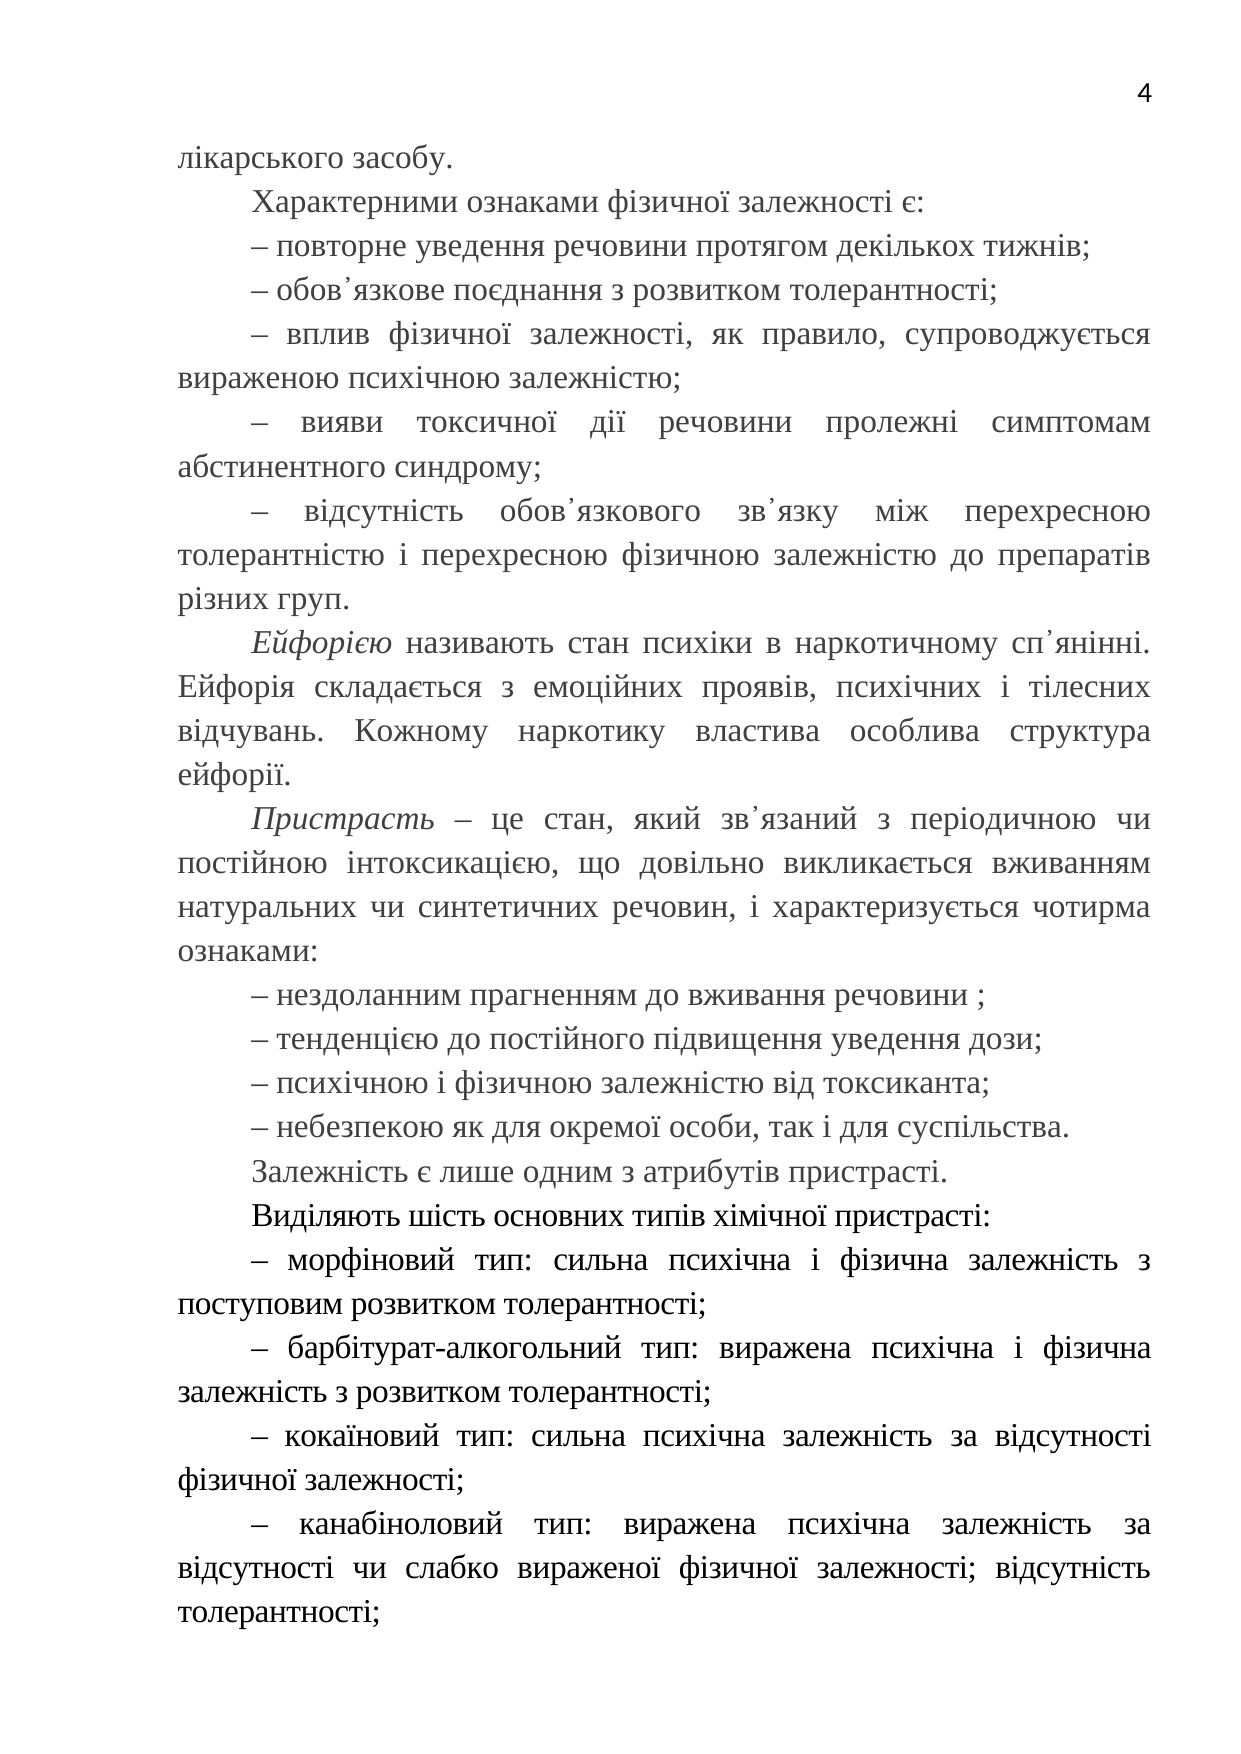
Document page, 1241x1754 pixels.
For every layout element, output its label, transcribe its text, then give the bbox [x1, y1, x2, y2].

text – морфіновий тип: сильна психічна і фізична залежність з поступовим розвитком толерантності; [177, 1239, 1152, 1321]
text Виділяють шість основних типів хімічної пристрасті: [177, 1195, 1152, 1233]
text – вплив фізичної залежності, як правило, супроводжується вираженою психічною залежністю; [177, 314, 1152, 396]
text – вияви токсичної дії речовини пролежні симптомам абстинентного синдрому; [177, 402, 1152, 484]
text Характерними ознаками фізичної залежності є: [177, 181, 1152, 220]
text Ейфорією називають стан психіки в наркотичному сп᾽янінні. Ейфорія складається з емоційних проявів, психічних і тілесних відчувань. Кожному наркотику властива особлива структура ейфорії. [177, 622, 1152, 793]
text – кокаїновий тип: сильна психічна залежність за відсутності фізичної залежності; [177, 1415, 1152, 1498]
text – повторне уведення речовини протягом декількох тижнів; [177, 226, 1152, 264]
text – тенденцією до постійного підвищення уведення дози; [177, 1019, 1152, 1057]
text Залежність є лише одним з атрибутів пристрасті. [177, 1151, 1152, 1189]
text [177, 137, 1152, 176]
text – нездоланним прагненням до вживання речовини ; [177, 974, 1152, 1013]
text – небезпекою як для окремої особи, так і для суспільства. [177, 1107, 1152, 1145]
text – барбітурат-алкогольний тип: виражена психічна і фізична залежність з розвитком толерантності; [177, 1327, 1152, 1409]
text – обов᾽язкове поєднання з розвитком толерантності; [177, 269, 1152, 308]
text – психічною і фізичною залежністю від токсиканта; [177, 1063, 1152, 1101]
text – канабіноловий тип: виражена психічна залежність за відсутності чи слабко вираженої фізичної залежності; відсутність толерантності; [177, 1503, 1152, 1630]
text Пристрасть – це стан, який зв᾽язаний з періодичною чи постійною інтоксикацією, що довільно викликається вживанням натуральних чи синтетичних речовин, і характеризується чотирма ознаками: [177, 798, 1152, 969]
text – відсутність обов᾽язкового зв᾽язку між перехресною толерантністю і перехресною фізичною залежністю до препаратів різних груп. [177, 490, 1152, 616]
